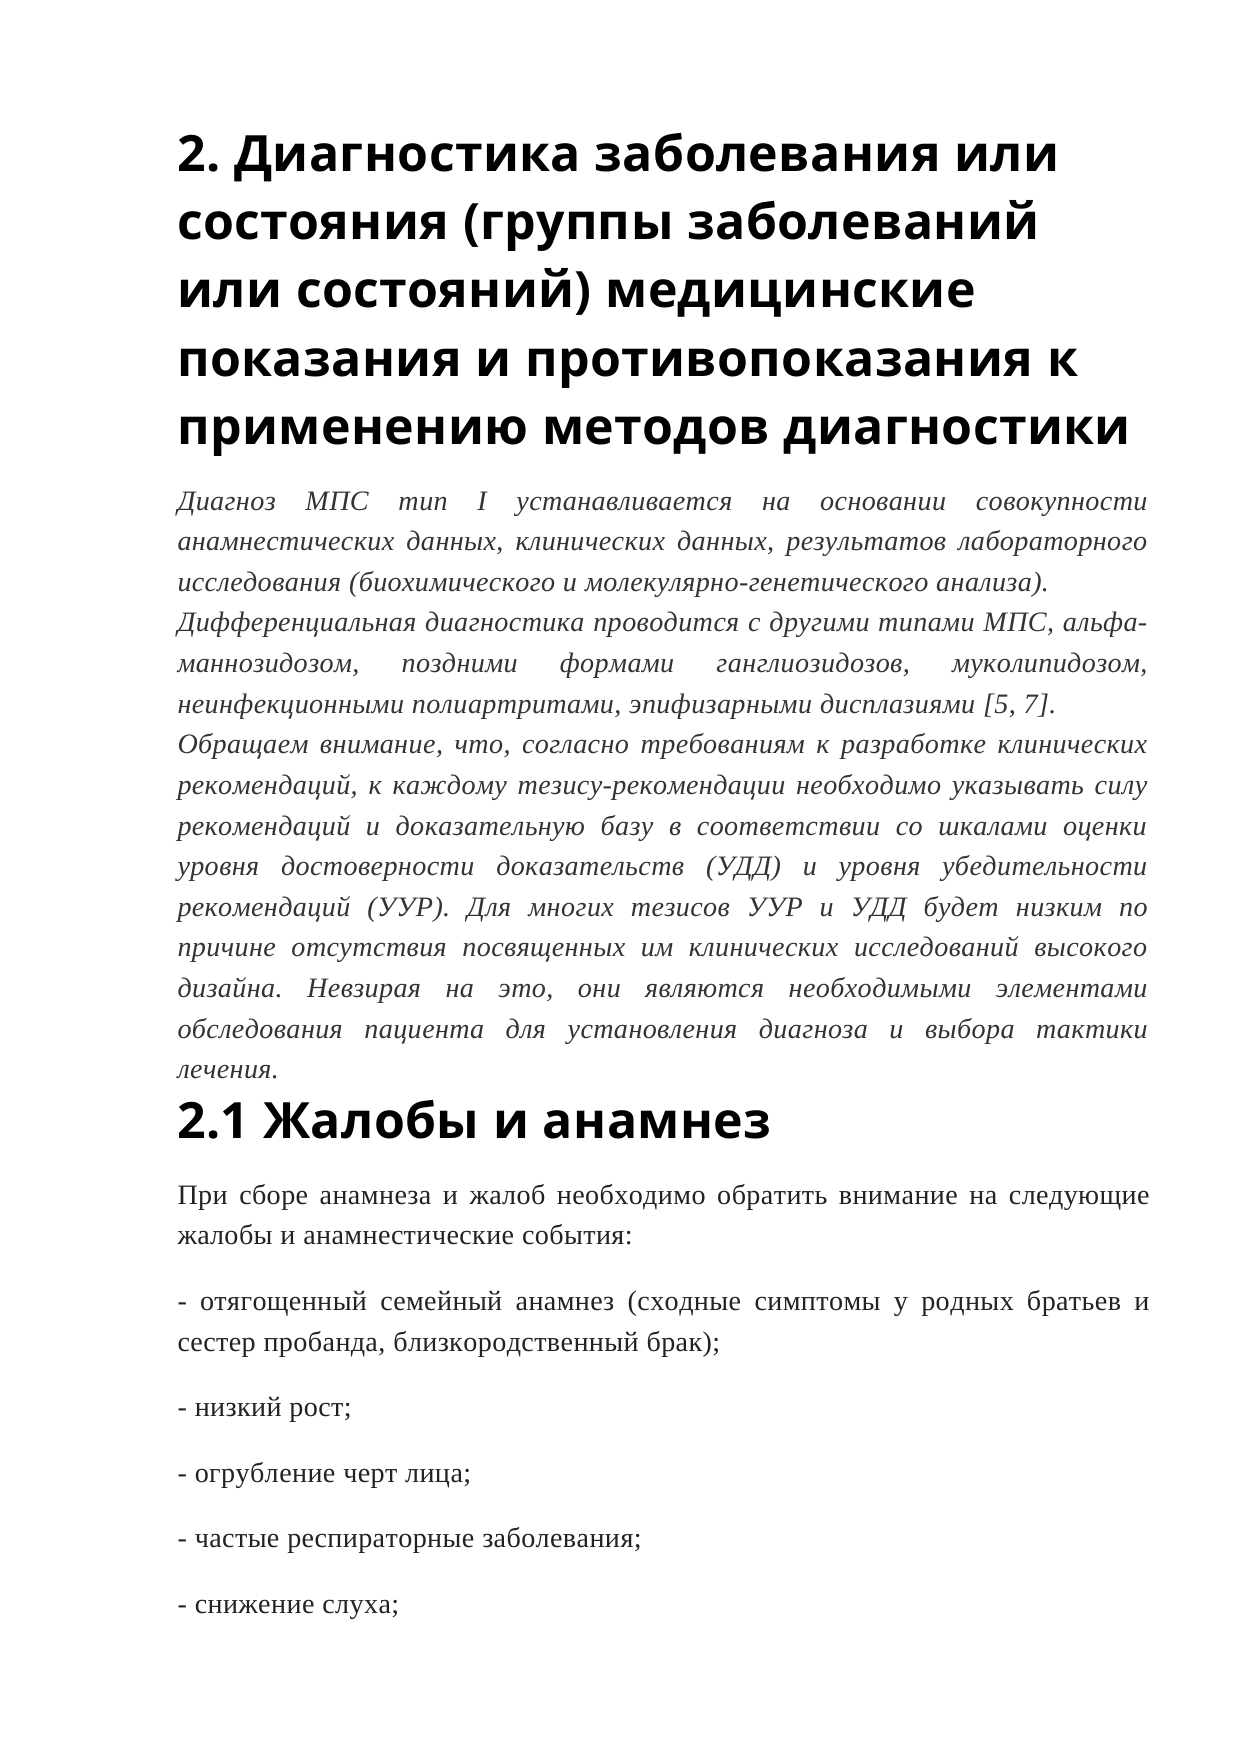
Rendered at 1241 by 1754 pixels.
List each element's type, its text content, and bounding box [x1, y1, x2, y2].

text При сборе анамнеза и жалоб необходимо обратить внимание на следующие жалобы и анамнестические события: [177, 1169, 1152, 1251]
text - частые респираторные заболевания; [177, 1513, 1152, 1554]
text - снижение слуха; [177, 1579, 1152, 1619]
text Обращаем внимание, что, согласно требованиям к разработке клинических рекомендаций, к каждому тезису-рекомендации необходимо указывать силу рекомендаций и доказательную базу в соответствии со шкалами оценки уровня достоверности доказательств (УДД) и уровня убедительности рекомендаций (УУР). Для многих тезисов УУР и УДД будет низким по причине отсутствия посвященных им клинических исследований высокого дизайна. Невзирая на это, они являются необходимыми элементами обследования пациента для установления диагноза и выбора тактики лечения. [177, 719, 1152, 1085]
text - отягощенный семейный анамнез (сходные симптомы у родных братьев и сестер пробанда, близкородственный брак); [177, 1276, 1152, 1357]
text Диагноз МПС тип I устанавливается на основании совокупности анамнестических данных, клинических данных, результатов лабораторного исследования (биохимического и молекулярно-генетического анализа). [177, 475, 1152, 597]
text - огрубление черт лица; [177, 1448, 1152, 1488]
text 2.1 Жалобы и анамнез [177, 1085, 1152, 1153]
text 2. Диагностика заболевания или состояния (группы заболеваний или состояний) медицинские показания и противопоказания к применению методов диагностики [177, 118, 1152, 459]
text Дифференциальная диагностика проводится с другими типами МПС, альфа-маннозидозом, поздними формами ганглиозидозов, муколипидозом, неинфекционными полиартритами, эпифизарными дисплазиями [5, 7]. [177, 597, 1152, 719]
text - низкий рост; [177, 1382, 1152, 1423]
